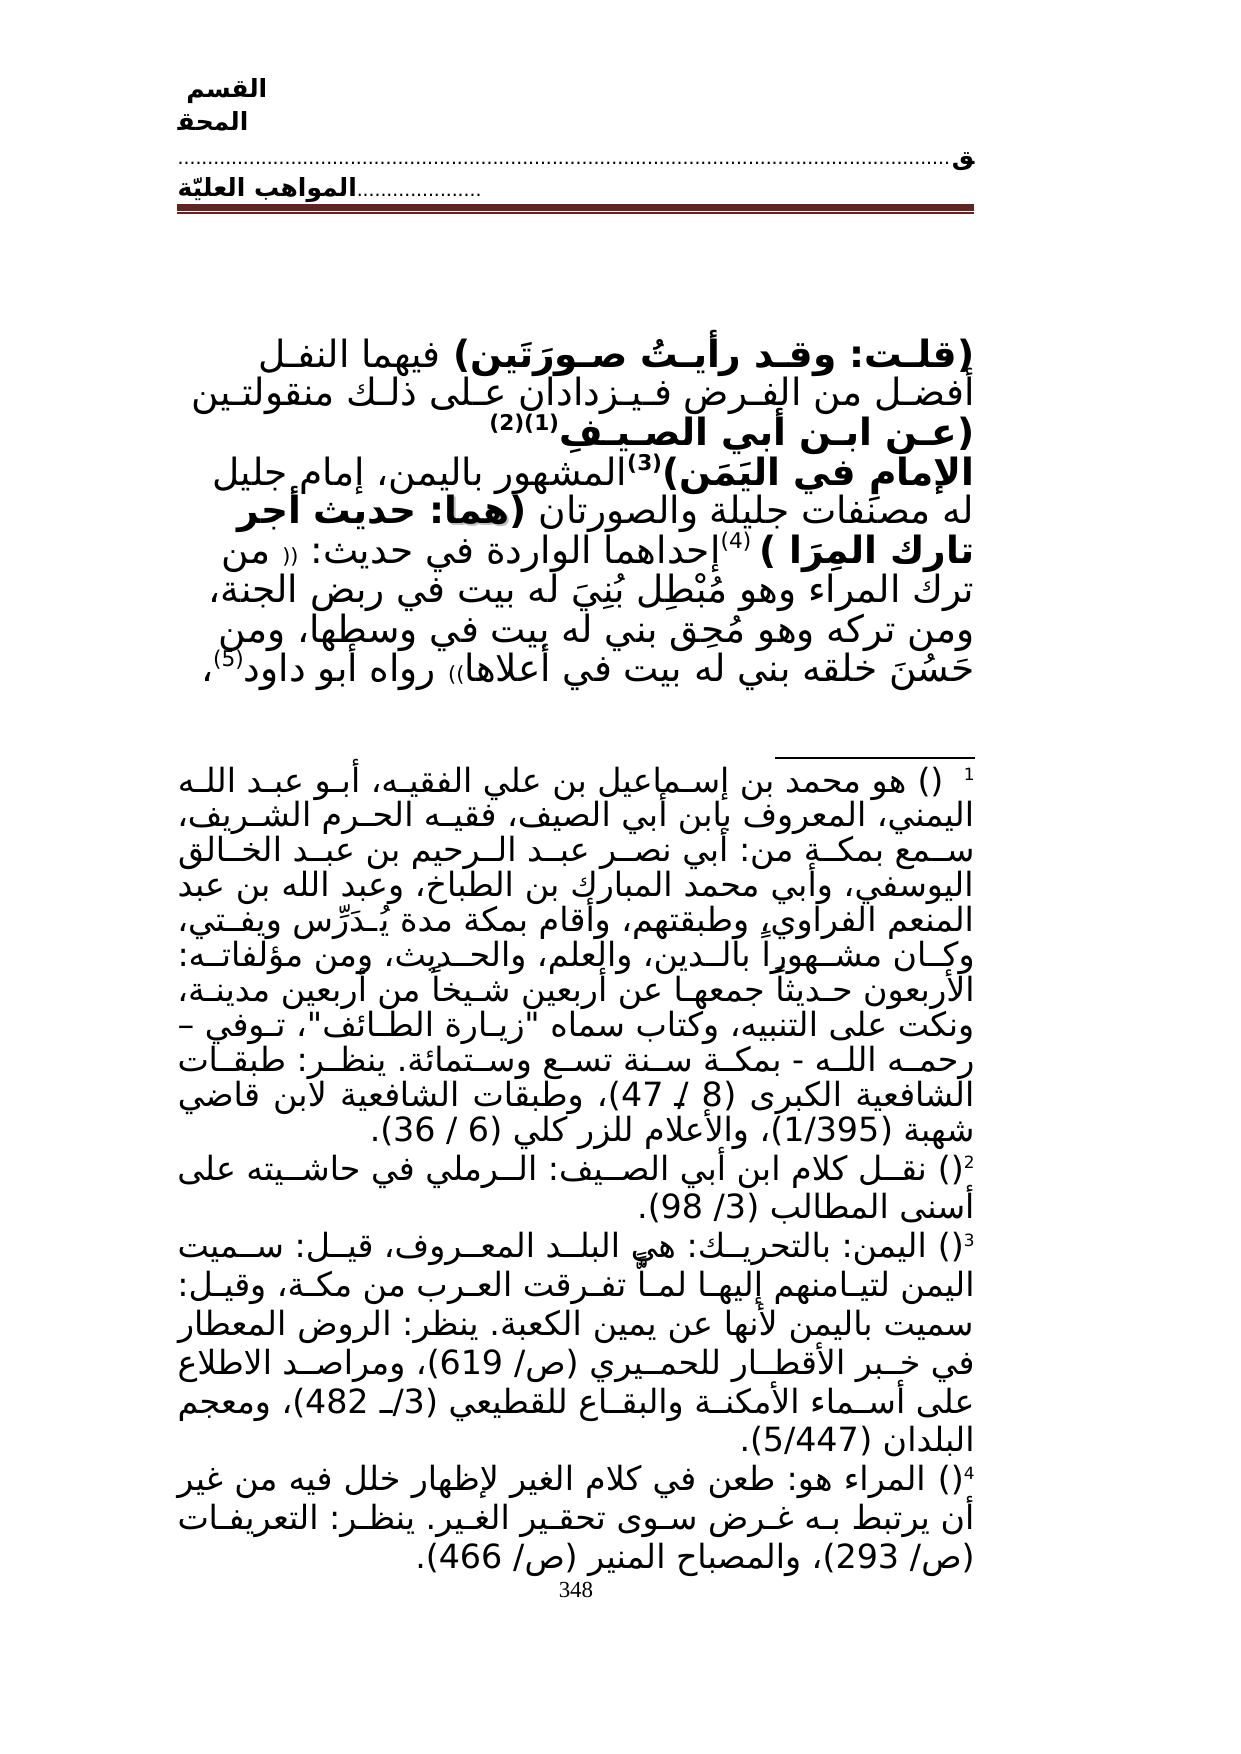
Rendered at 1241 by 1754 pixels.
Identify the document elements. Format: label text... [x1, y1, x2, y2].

text (قلـت: وقـد رأيـتُ صـورَتَين) فيهما النفـل أفضـل من الفـرض فـيـزدادان عـلى ذلـك منقولتـين (عـن ابـن أبي الصـيـفِ()() [177, 336, 974, 454]
text الإمامِ في اليَمَن)()المشهور باليمن، إمام جليل له مصنفات جليلة والصورتان (هما: حديث أجر تارك المِرَا ) ()إحداهما الواردة في حديث: (( من ترك المراء وهو مُبْطِل بُنِيَ له بيت في ربض الجنة، ومن تركه وهو مُحِق بني له بيت في وسطها، ومن حَسُنَ خلقه بني له بيت في أعلاها)) رواه أبو داود()، والترمذي عن أبي أمامة()، ورَبَضِ الجنة قال المنذري(): " بفتح الراء والباء الموحدة وبالضاء المعجمة هو: ما حولها"() ذكر ذلك المنذري - رحمه الله تعالى - في كتابه الترغيب والترهيب()()، وترك المراء من المحق سنة وهو: أكثر ثواباً من تركه له وهو مبطل الذي هو واجب، ولذلك بني له بيت في وسط الجنة (ثم) الثانية: الواردة في (حـديـثُ أجـرِ مـن قـد صَبَـرا) الـذي رواه ابـن أبي الدنـيا() [177, 454, 974, 690]
